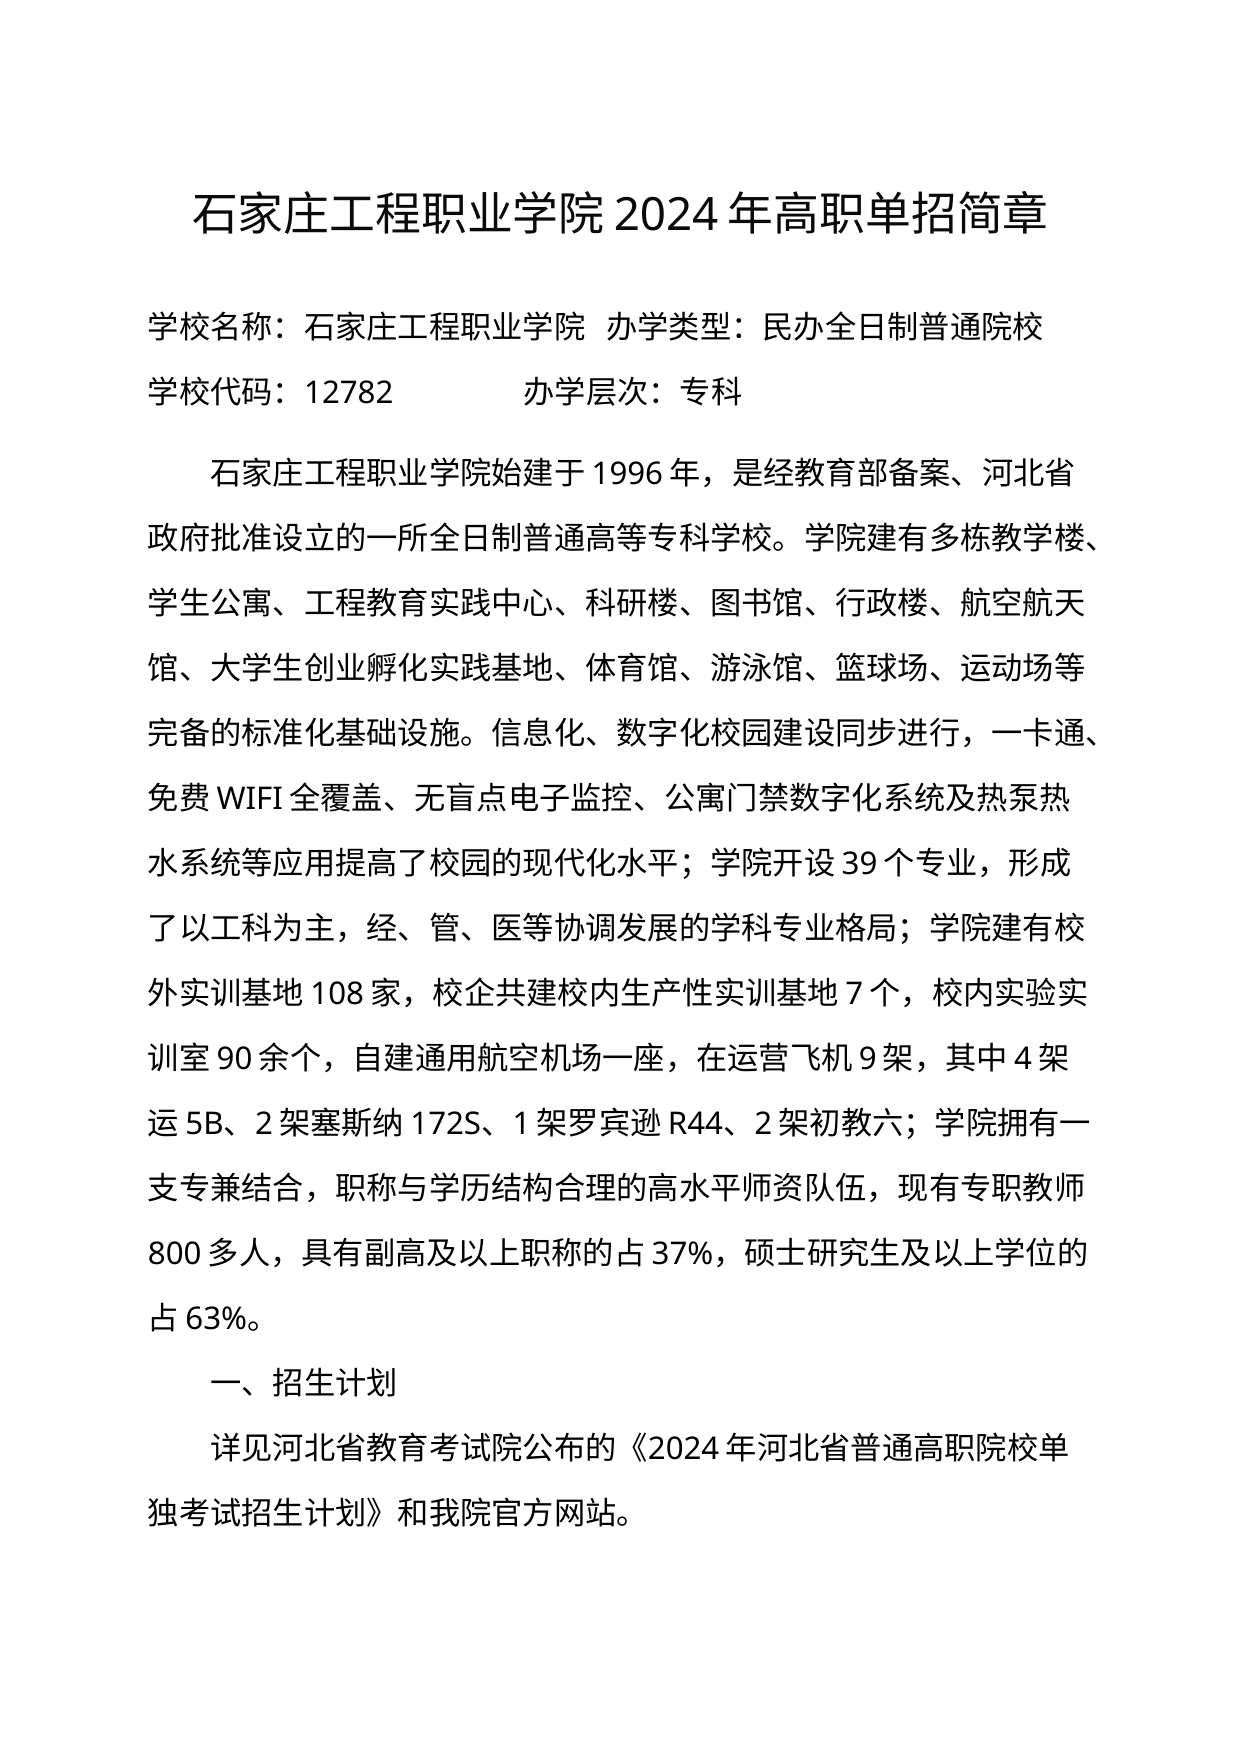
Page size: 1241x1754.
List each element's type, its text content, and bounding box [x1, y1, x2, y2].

text 石家庄工程职业学院始建于1996年，是经教育部备案、河北省政府批准设立的一所全日制普通高等专科学校。学院建有多栋教学楼、学生公寓、工程教育实践中心、科研楼、图书馆、行政楼、航空航天馆、大学生创业孵化实践基地、体育馆、游泳馆、篮球场、运动场等完备的标准化基础设施。信息化、数字化校园建设同步进行，一卡通、免费WIFI全覆盖、无盲点电子监控、公寓门禁数字化系统及热泵热水系统等应用提高了校园的现代化水平；学院开设39个专业，形成了以工科为主，经、管、医等协调发展的学科专业格局；学院建有校外实训基地108家，校企共建校内生产性实训基地7个，校内实验实训室90余个，自建通用航空机场一座，在运营飞机9架，其中4架运5B、2架塞斯纳172S、1架罗宾逊R44、2架初教六；学院拥有一支专兼结合，职称与学历结构合理的高水平师资队伍，现有专职教师800多人，具有副高及以上职称的占37%，硕士研究生及以上学位的占63%。 [148, 438, 1092, 1348]
text 学校名称：石家庄工程职业学院 办学类型：民办全日制普通院校 [148, 292, 1092, 357]
text 一、招生计划 [148, 1348, 1092, 1413]
text 石家庄工程职业学院2024年高职单招简章 [148, 162, 1092, 259]
text 详见河北省教育考试院公布的《2024年河北省普通高职院校单独考试招生计划》和我院官方网站。 [148, 1413, 1092, 1543]
text 学校代码：12782 办学层次：专科 [148, 357, 1092, 422]
